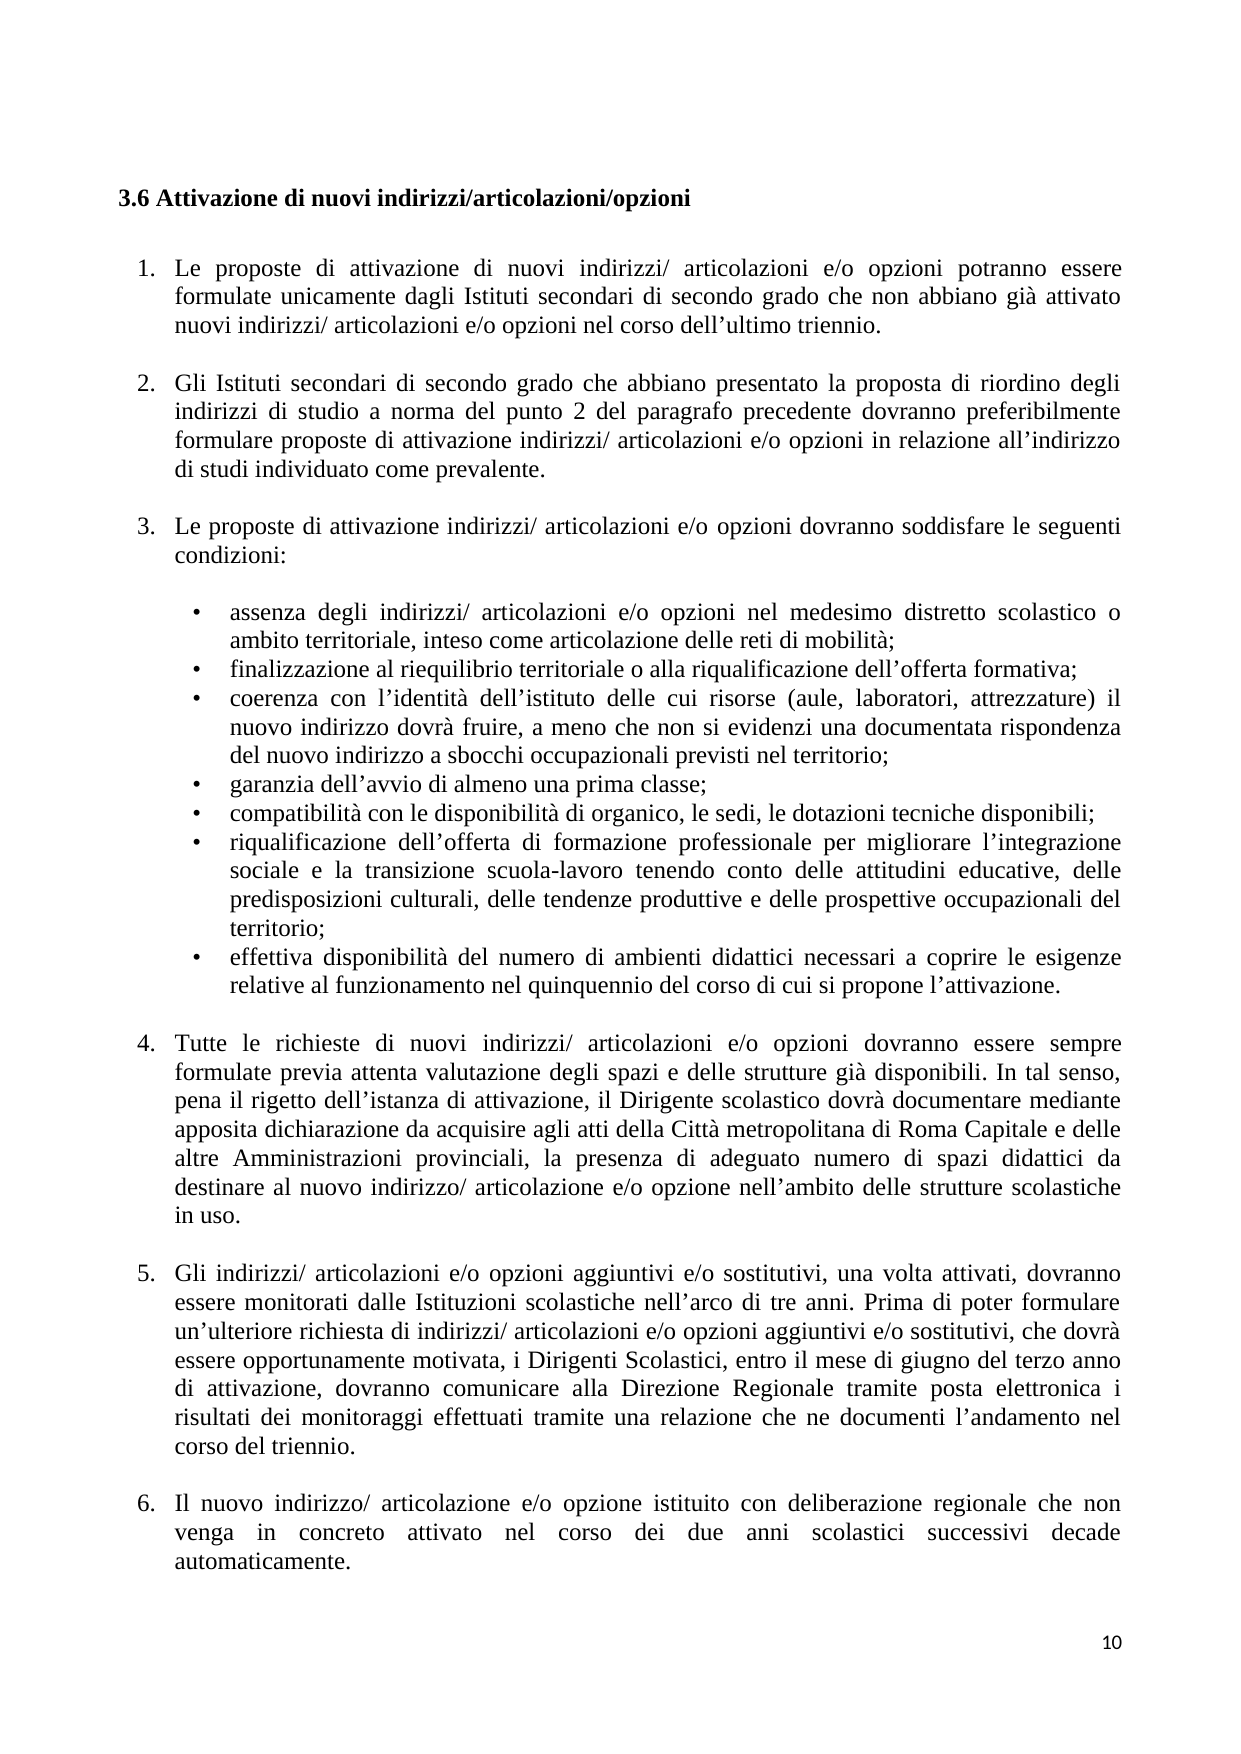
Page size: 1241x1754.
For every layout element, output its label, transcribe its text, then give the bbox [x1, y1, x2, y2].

list Tutte le richieste di nuovi indirizzi/ articolazioni e/o opzioni dovranno essere sempre formulate previa attenta valutazione degli spazi e delle strutture già disponibili. In tal senso, pena il rigetto dell’istanza di attivazione, il Dirigente scolastico dovrà documentare mediante apposita dichiarazione da acquisire agli atti della Città metropolitana di Roma Capitale e delle altre Amministrazioni provinciali, la presenza di adeguato numero di spazi didattici da destinare al nuovo indirizzo/ articolazione e/o opzione nell’ambito delle strutture scolastiche in uso. [137, 1028, 1122, 1230]
list compatibilità con le disponibilità di organico, le sedi, le dotazioni tecniche disponibili; [192, 798, 1122, 827]
list Gli indirizzi/ articolazioni e/o opzioni aggiuntivi e/o sostitutivi, una volta attivati, dovranno essere monitorati dalle Istituzioni scolastiche nell’arco di tre anni. Prima di poter formulare un’ulteriore richiesta di indirizzi/ articolazioni e/o opzioni aggiuntivi e/o sostitutivi, che dovrà essere opportunamente motivata, i Dirigenti Scolastici, entro il mese di giugno del terzo anno di attivazione, dovranno comunicare alla Direzione Regionale tramite posta elettronica i risultati dei monitoraggi effettuati tramite una relazione che ne documenti l’andamento nel corso del triennio. [137, 1258, 1122, 1460]
list Gli Istituti secondari di secondo grado che abbiano presentato la proposta di riordino degli indirizzi di studio a norma del punto 2 del paragrafo precedente dovranno preferibilmente formulare proposte di attivazione indirizzi/ articolazioni e/o opzioni in relazione all’indirizzo di studi individuato come prevalente. [137, 368, 1122, 483]
list effettiva disponibilità del numero di ambienti didattici necessari a coprire le esigenze relative al funzionamento nel quinquennio del corso di cui si propone l’attivazione. [192, 942, 1122, 999]
list coerenza con l’identità dell’istituto delle cui risorse (aule, laboratori, attrezzature) il nuovo indirizzo dovrà fruire, a meno che non si evidenzi una documentata rispondenza del nuovo indirizzo a sbocchi occupazionali previsti nel territorio; [192, 683, 1122, 769]
list finalizzazione al riequilibrio territoriale o alla riqualificazione dell’offerta formativa; [192, 654, 1122, 683]
list garanzia dell’avvio di almeno una prima classe; [192, 769, 1122, 798]
list assenza degli indirizzi/ articolazioni e/o opzioni nel medesimo distretto scolastico o ambito territoriale, inteso come articolazione delle reti di mobilità; [192, 597, 1122, 654]
list Il nuovo indirizzo/ articolazione e/o opzione istituito con deliberazione regionale che non venga in concreto attivato nel corso dei due anni scolastici successivi decade automaticamente. [137, 1488, 1122, 1575]
list Le proposte di attivazione indirizzi/ articolazioni e/o opzioni dovranno soddisfare le seguenti condizioni: [137, 511, 1122, 569]
list Le proposte di attivazione di nuovi indirizzi/ articolazioni e/o opzioni potranno essere formulate unicamente dagli Istituti secondari di secondo grado che non abbiano già attivato nuovi indirizzi/ articolazioni e/o opzioni nel corso dell’ultimo triennio. [137, 253, 1122, 339]
text 3.6 Attivazione di nuovi indirizzi/articolazioni/opzioni [118, 183, 1122, 211]
list riqualificazione dell’offerta di formazione professionale per migliorare l’integrazione sociale e la transizione scuola-lavoro tenendo conto delle attitudini educative, delle predisposizioni culturali, delle tendenze produttive e delle prospettive occupazionali del territorio; [192, 827, 1122, 942]
